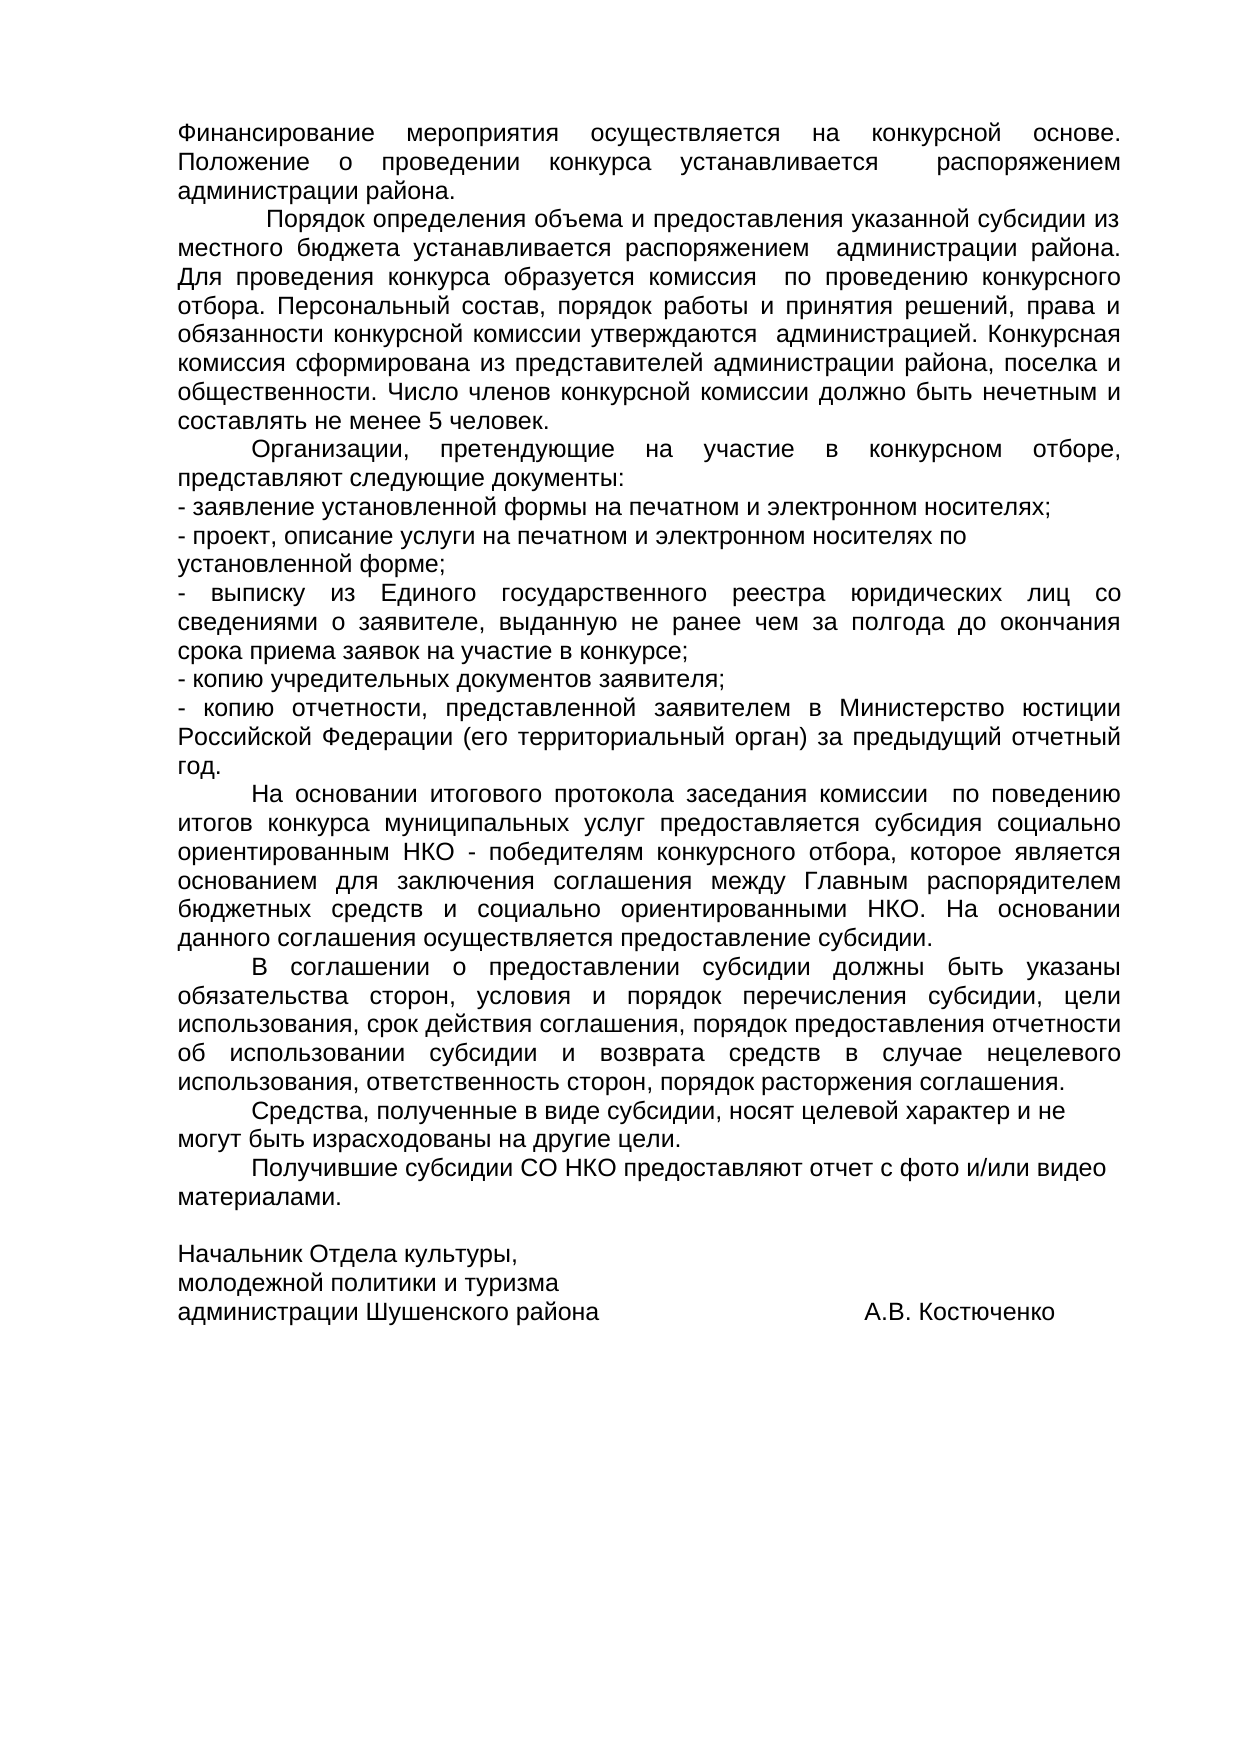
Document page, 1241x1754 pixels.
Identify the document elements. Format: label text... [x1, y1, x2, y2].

text Получившие субсидии СО НКО предоставляют отчет с фото и/или видео материалами. [177, 1153, 1122, 1211]
text Организации, претендующие на участие в конкурсном отборе, представляют следующие документы: [177, 434, 1122, 492]
text - выписку из Единого государственного реестра юридических лиц со сведениями о заявителе, выданную не ранее чем за полгода до окончания срока приема заявок на участие в конкурсе; [177, 578, 1122, 664]
text Начальник Отдела культуры, [177, 1239, 1122, 1268]
text администрации Шушенского района А.В. Костюченко [177, 1297, 1122, 1326]
text На основании итогового протокола заседания комиссии по поведению итогов конкурса муниципальных услуг предоставляется субсидия социально ориентированным НКО - победителям конкурсного отбора, которое является основанием для заключения соглашения между Главным распорядителем бюджетных средств и социально ориентированными НКО. На основании данного соглашения осуществляется предоставление субсидии. [177, 779, 1122, 952]
text Средства, полученные в виде субсидии, носят целевой характер и не могут быть израсходованы на другие цели. [177, 1096, 1122, 1153]
text В соглашении о предоставлении субсидии должны быть указаны обязательства сторон, условия и порядок перечисления субсидии, цели использования, срок действия соглашения, порядок предоставления отчетности об использовании субсидии и возврата средств в случае нецелевого использования, ответственность сторон, порядок расторжения соглашения. [177, 952, 1122, 1096]
text Финансирование мероприятия осуществляется на конкурсной основе. Положение о проведении конкурса устанавливается распоряжением администрации района. [177, 118, 1122, 204]
text молодежной политики и туризма [177, 1268, 1122, 1297]
text - проект, описание услуги на печатном и электронном носителях по установленной форме; [177, 521, 1122, 578]
text Порядок определения объема и предоставления указанной субсидии из местного бюджета устанавливается распоряжением администрации района. Для проведения конкурса образуется комиссия по проведению конкурсного отбора. Персональный состав, порядок работы и принятия решений, права и обязанности конкурсной комиссии утверждаются администрацией. Конкурсная комиссия сформирована из представителей администрации района, поселка и общественности. Число членов конкурсной комиссии должно быть нечетным и составлять не менее 5 человек. [177, 204, 1122, 434]
text - копию учредительных документов заявителя; [177, 664, 1122, 693]
text - заявление установленной формы на печатном и электронном носителях; [177, 492, 1122, 521]
text - копию отчетности, представленной заявителем в Министерство юстиции Российской Федерации (его территориальный орган) за предыдущий отчетный год. [177, 693, 1122, 779]
